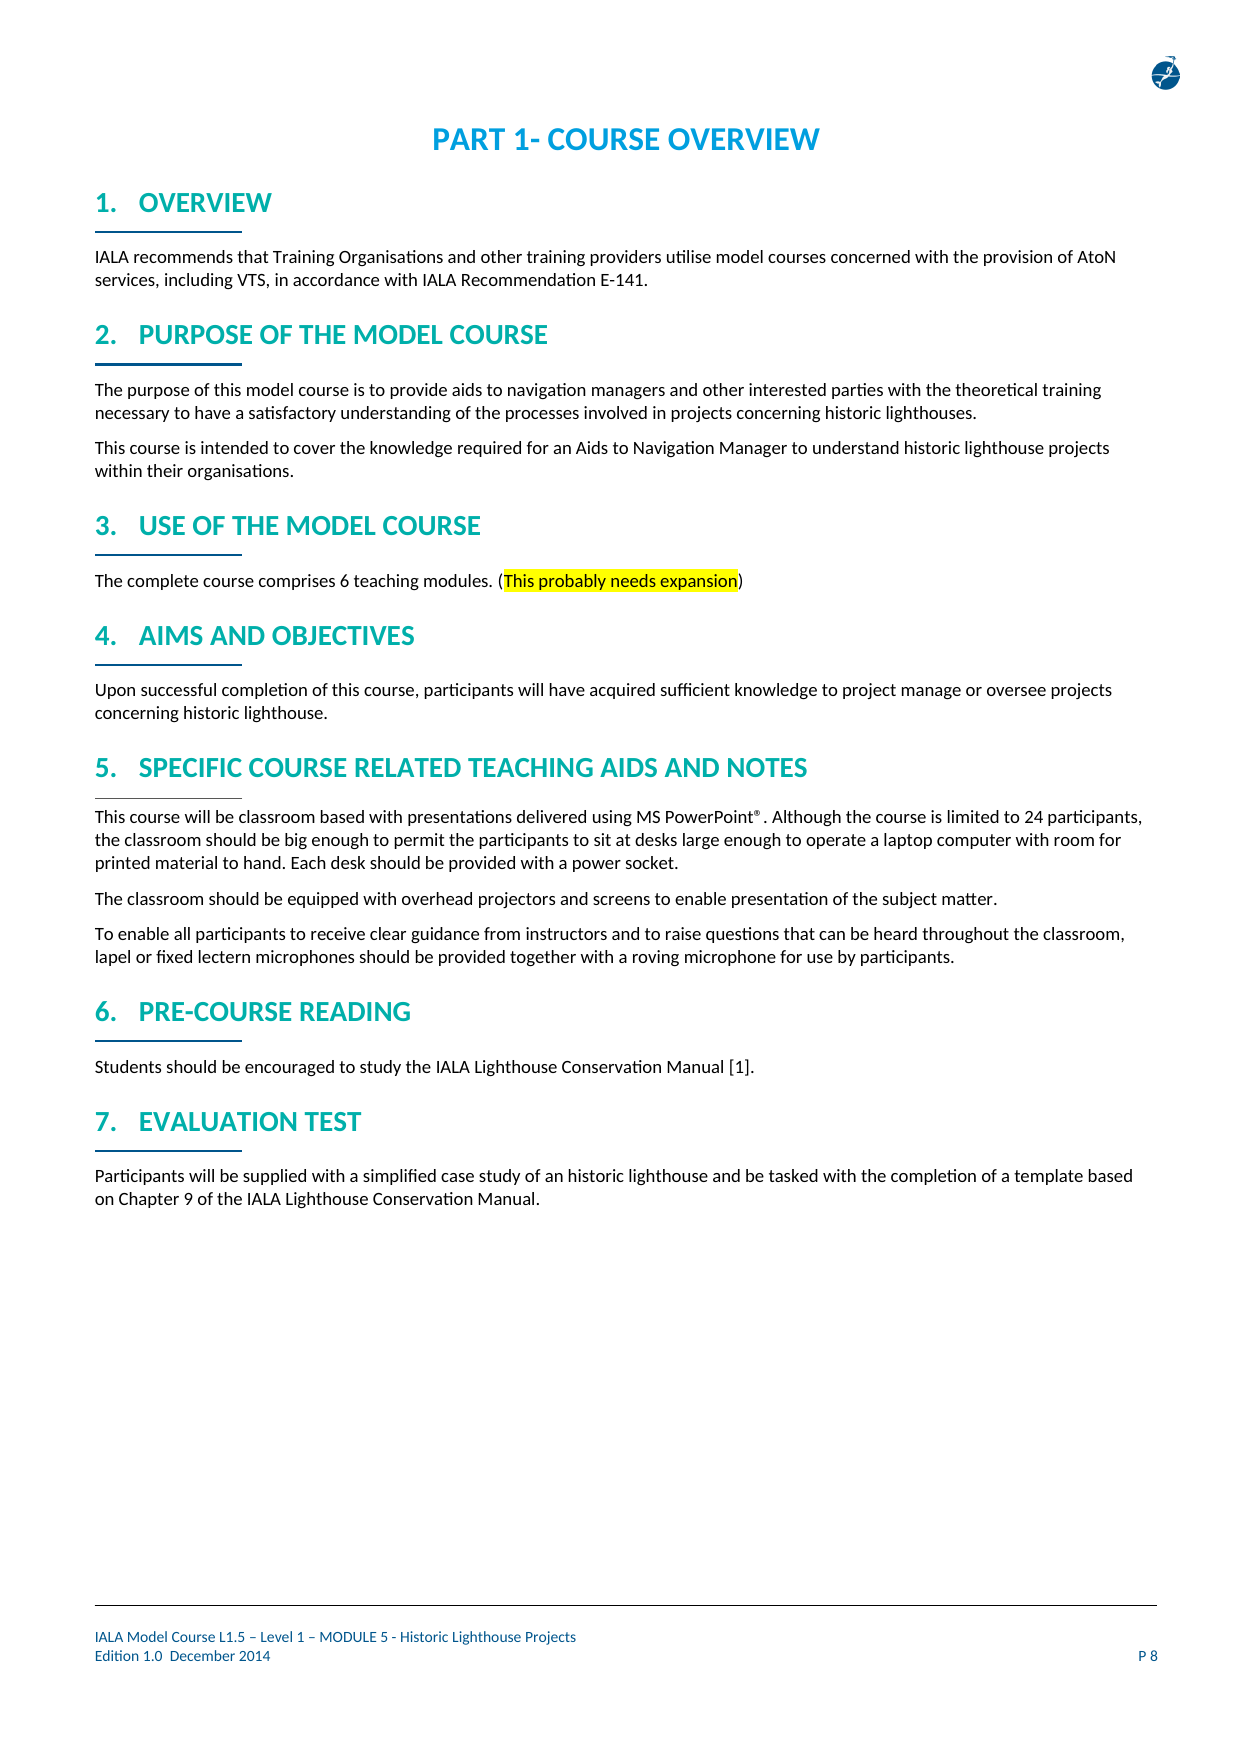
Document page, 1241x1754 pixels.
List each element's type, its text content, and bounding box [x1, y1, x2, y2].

subtitle OVERVIEW [94, 184, 1157, 219]
text Participants will be supplied with a simplified case study of an historic lighthouse and be tasked with the completion of a template based on Chapter 9 of the IALA Lighthouse Conservation Manual. [94, 1164, 1157, 1210]
text The complete course comprises 6 teaching modules. (This probably needs expansion) [94, 569, 504, 592]
text This course will be classroom based with presentations delivered using MS PowerPoint®. Although the course is limited to 24 participants, the classroom should be big enough to permit the participants to sit at desks large enough to operate a laptop computer with room for printed material to hand. Each desk should be provided with a power socket. [94, 806, 1157, 874]
text The purpose of this model course is to provide aids to navigation managers and other interested parties with the theoretical training necessary to have a satisfactory understanding of the processes involved in projects concerning historic lighthouses. [94, 378, 1157, 424]
subtitle PURPOSE OF THE MODEL COURSE [94, 316, 1157, 352]
subtitle AIMS AND OBJECTIVES [94, 617, 1157, 652]
text Upon successful completion of this course, participants will have acquired sufficient knowledge to project manage or oversee projects concerning historic lighthouse. [94, 678, 1157, 724]
subtitle EVALUATION TEST [94, 1103, 1157, 1138]
text This course is intended to cover the knowledge required for an Aids to Navigation Manager to understand historic lighthouse projects within their organisations. [94, 436, 1157, 482]
picture [1120, 6, 1239, 125]
subtitle PRE-COURSE READING [94, 993, 1157, 1029]
text Students should be encouraged to study the IALA Lighthouse Conservation Manual [1]. [94, 1055, 1157, 1078]
subtitle Specific Course Related Teaching Aids and Notes [94, 749, 1157, 785]
text - COURSE OVERVIEW [94, 118, 1157, 159]
text To enable all participants to receive clear guidance from instructors and to raise questions that can be heard throughout the classroom, lapel or fixed lectern microphones should be provided together with a roving microphone for use by participants. [94, 922, 1157, 968]
text The classroom should be equipped with overhead projectors and screens to enable presentation of the subject matter. [94, 887, 1157, 910]
text IALA recommends that Training Organisations and other training providers utilise model courses concerned with the provision of AtoN services, including VTS, in accordance with IALA Recommendation E-141. [94, 246, 1157, 291]
subtitle USE OF THE MODEL COURSE [94, 507, 1157, 543]
text The complete course comprises 6 teaching modules. (This probably needs expansion) [738, 569, 1157, 592]
